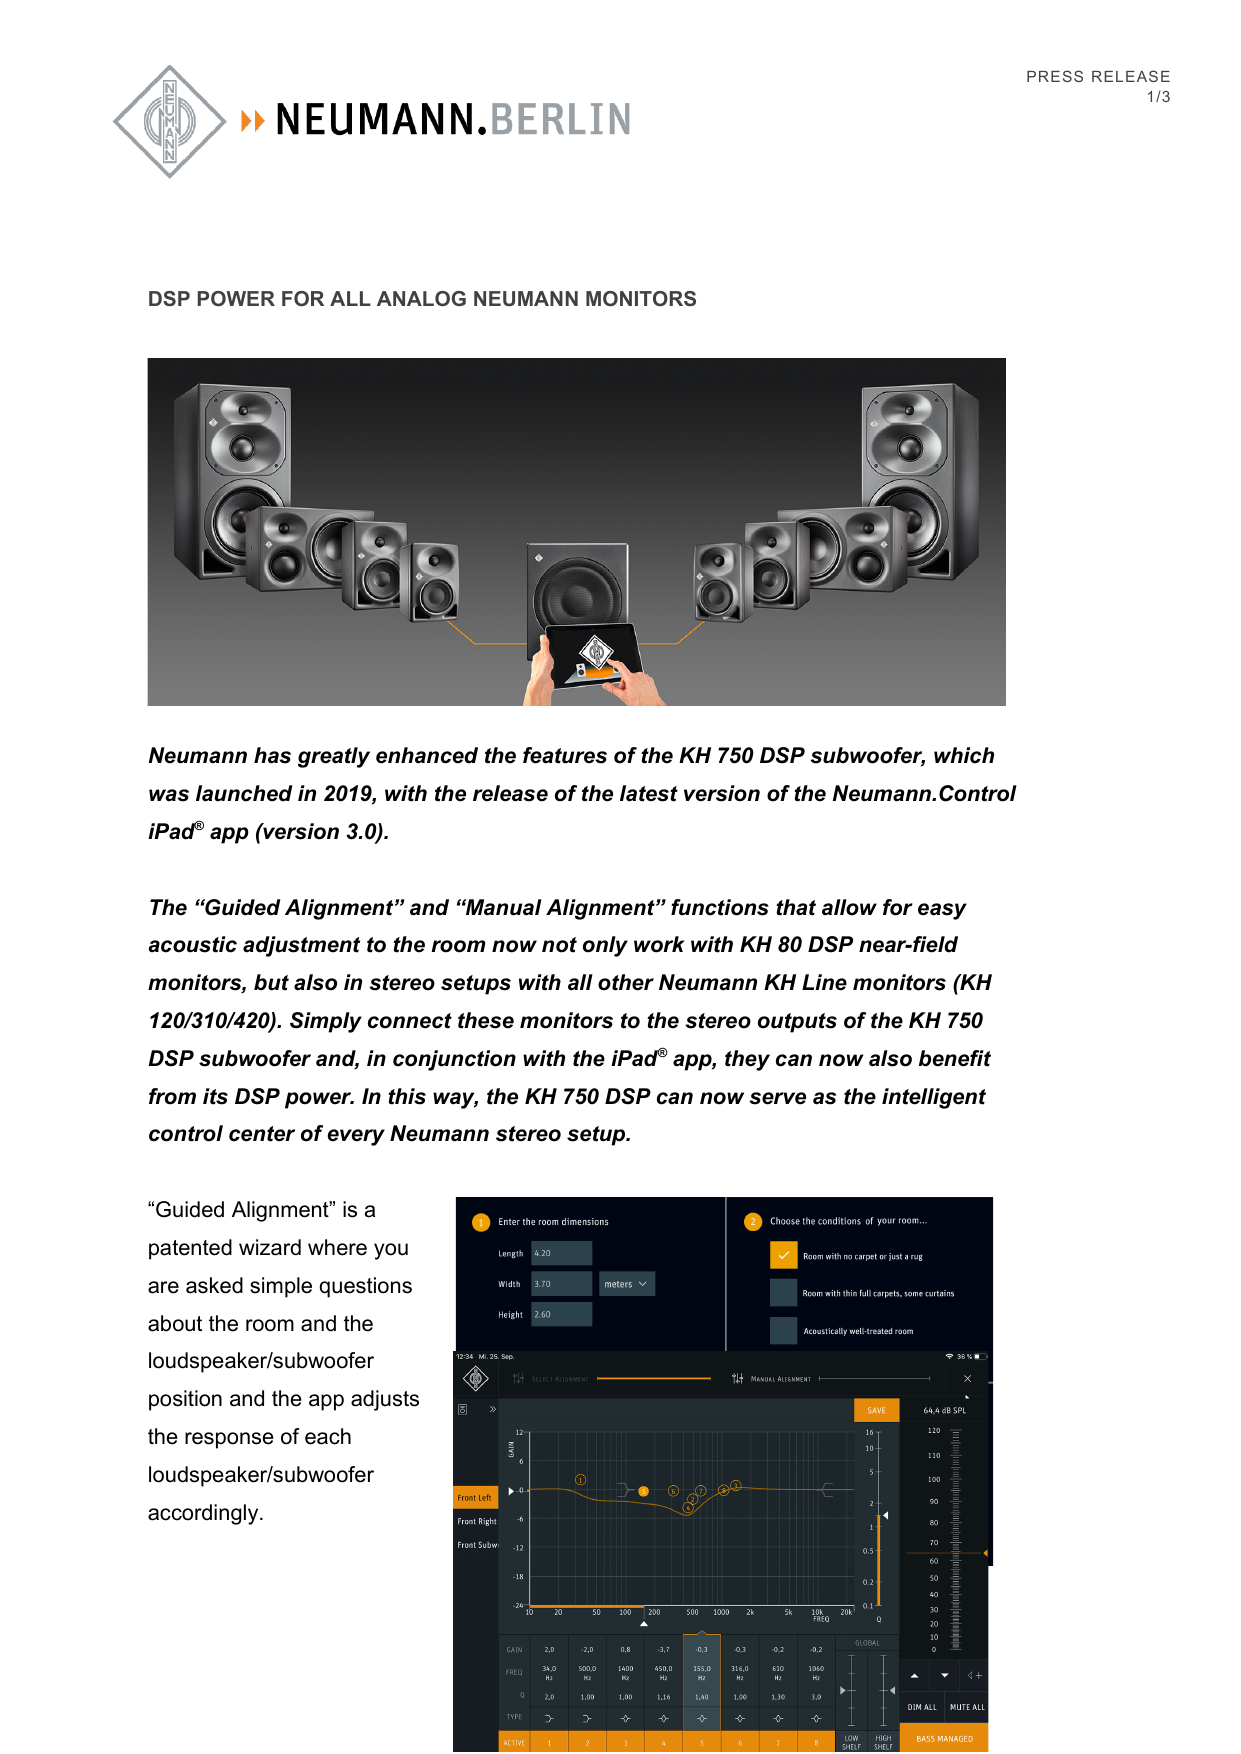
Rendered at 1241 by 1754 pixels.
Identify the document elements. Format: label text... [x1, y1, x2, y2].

text DSP Power for all analog Neumann Monitors [148, 287, 989, 311]
picture [112, 65, 630, 179]
picture [147, 358, 1006, 706]
picture [453, 1197, 993, 1751]
text “Guided Alignment” is a patented wizard where you are asked simple questions about the room and the loudspeaker/subwoofer position and the app adjusts the response of each loudspeaker/subwoofer accordingly. [148, 1197, 455, 1525]
text The “Guided Alignment” and “Manual Alignment” functions that allow for easy acoustic adjustment to the room now not only work with KH 80 DSP near-field monitors, but also in stereo setups with all other Neumann KH Line monitors (KH 120/310/420). Simply connect these monitors to the stereo outputs of the KH 750 DSP subwoofer and, in conjunction with the iPad® app, they can now also benefit from its DSP power. In this way, the KH 750 DSP can now serve as the intelligent control center of every Neumann stereo setup. [148, 894, 1025, 1147]
text Neumann has greatly enhanced the features of the KH 750 DSP subwoofer, which was launched in 2019, with the release of the latest version of the Neumann.Control iPad® app (version 3.0). [148, 743, 1025, 844]
